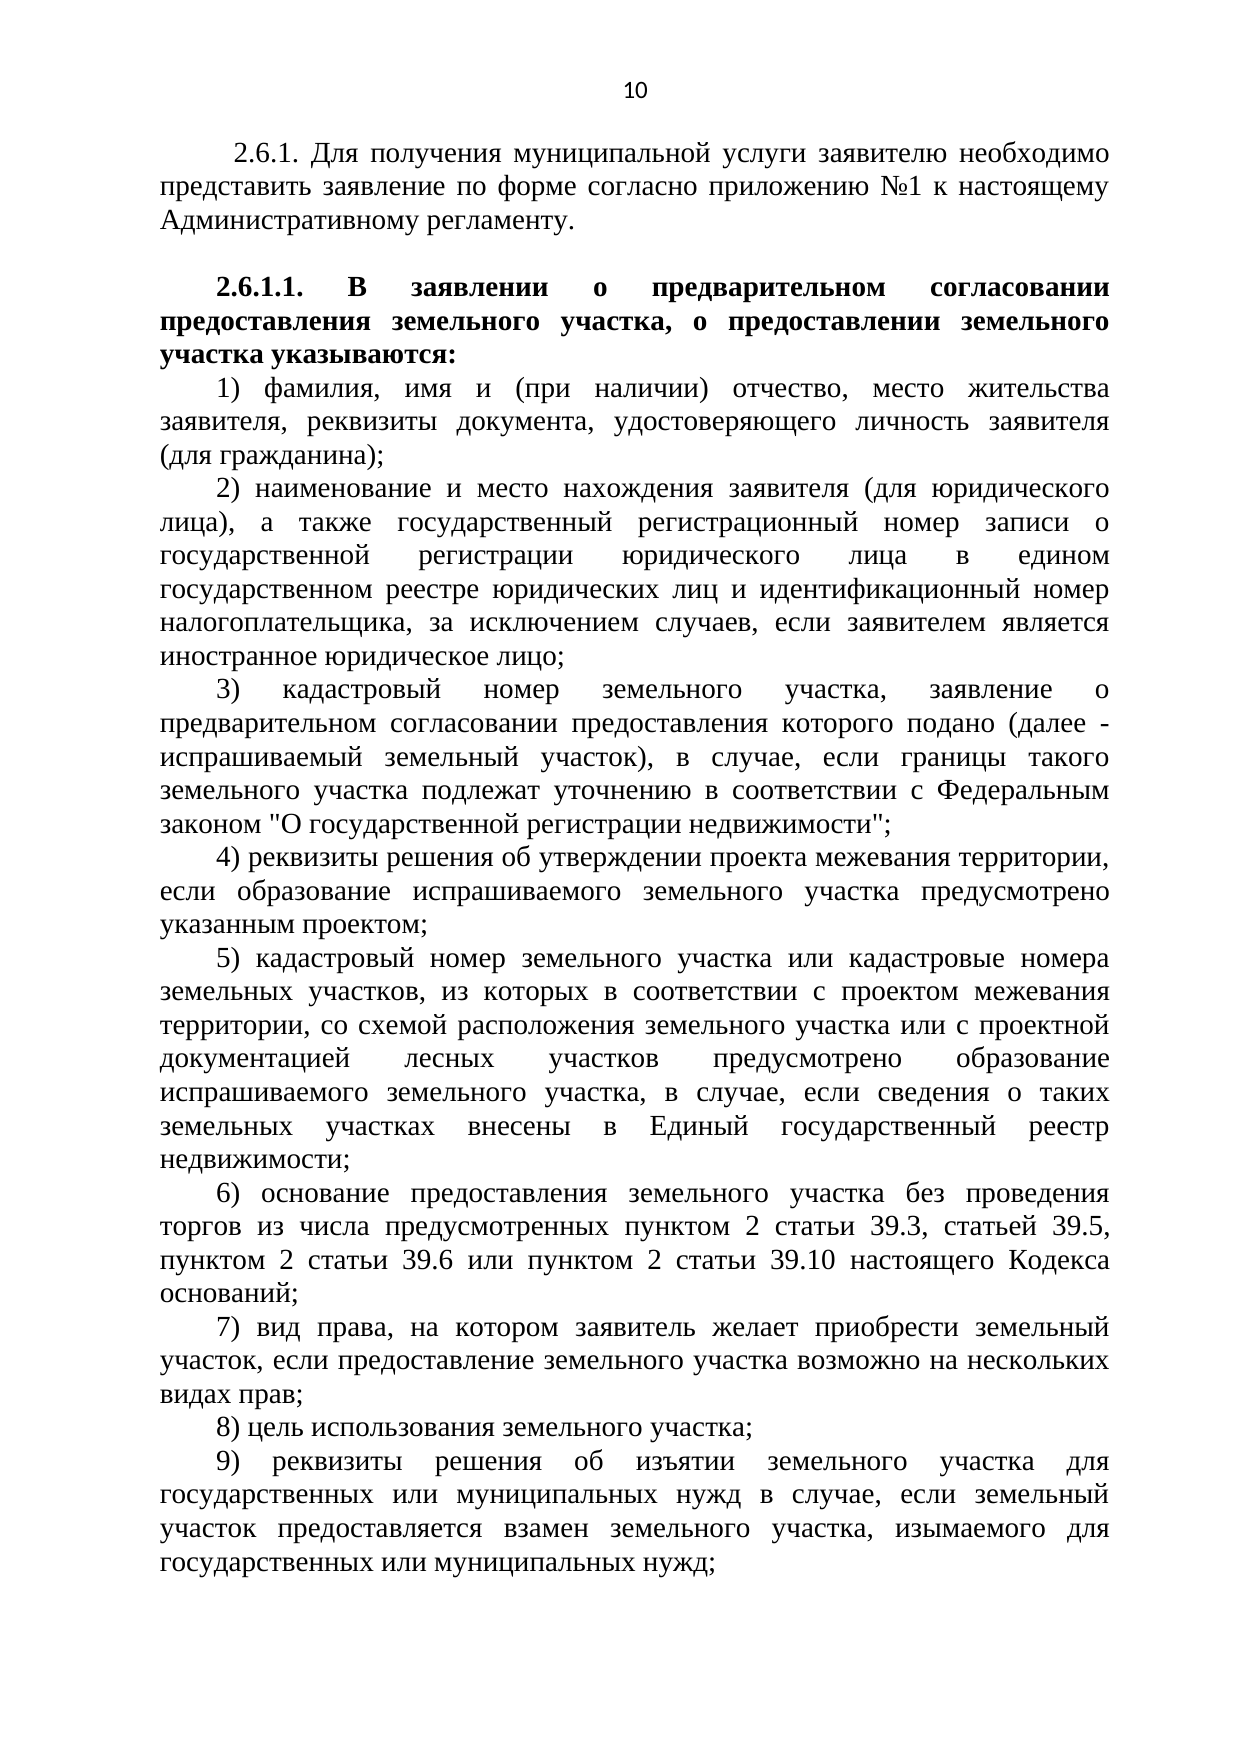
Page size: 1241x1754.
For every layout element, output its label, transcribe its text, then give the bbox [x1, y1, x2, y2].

text 1) фамилия, имя и (при наличии) отчество, место жительства заявителя, реквизиты документа, удостоверяющего личность заявителя (для гражданина); [159, 370, 1110, 470]
text 3) кадастровый номер земельного участка, заявление о предварительном согласовании предоставления которого подано (далее - испрашиваемый земельный участок), в случае, если границы такого земельного участка подлежат уточнению в соответствии с Федеральным законом "О государственной регистрации недвижимости"; [159, 672, 1110, 839]
text 8) цель использования земельного участка; [159, 1409, 1110, 1443]
text 9) реквизиты решения об изъятии земельного участка для государственных или муниципальных нужд в случае, если земельный участок предоставляется взамен земельного участка, изымаемого для государственных или муниципальных нужд; [159, 1443, 1110, 1577]
text 4) реквизиты решения об утверждении проекта межевания территории, если образование испрашиваемого земельного участка предусмотрено указанным проектом; [159, 839, 1110, 940]
text 7) вид права, на котором заявитель желает приобрести земельный участок, если предоставление земельного участка возможно на нескольких видах прав; [159, 1309, 1110, 1409]
text 2.6.1.1. В заявлении о предварительном согласовании предоставления земельного участка, о предоставлении земельного участка указываются: [159, 269, 1110, 370]
text 2) наименование и место нахождения заявителя (для юридического лица), а также государственный регистрационный номер записи о государственной регистрации юридического лица в едином государственном реестре юридических лиц и идентификационный номер налогоплательщика, за исключением случаев, если заявителем является иностранное юридическое лицо; [159, 470, 1110, 672]
text 6) основание предоставления земельного участка без проведения торгов из числа предусмотренных пунктом 2 статьи 39.3, статьей 39.5, пунктом 2 статьи 39.6 или пунктом 2 статьи 39.10 настоящего Кодекса оснований; [159, 1175, 1110, 1309]
text 5) кадастровый номер земельного участка или кадастровые номера земельных участков, из которых в соответствии с проектом межевания территории, со схемой расположения земельного участка или с проектной документацией лесных участков предусмотрено образование испрашиваемого земельного участка, в случае, если сведения о таких земельных участках внесены в Единый государственный реестр недвижимости; [159, 940, 1110, 1175]
text 2.6.1. Для получения муниципальной услуги заявителю необходимо представить заявление по форме согласно приложению №1 к настоящему Административному регламенту. [159, 135, 1110, 236]
